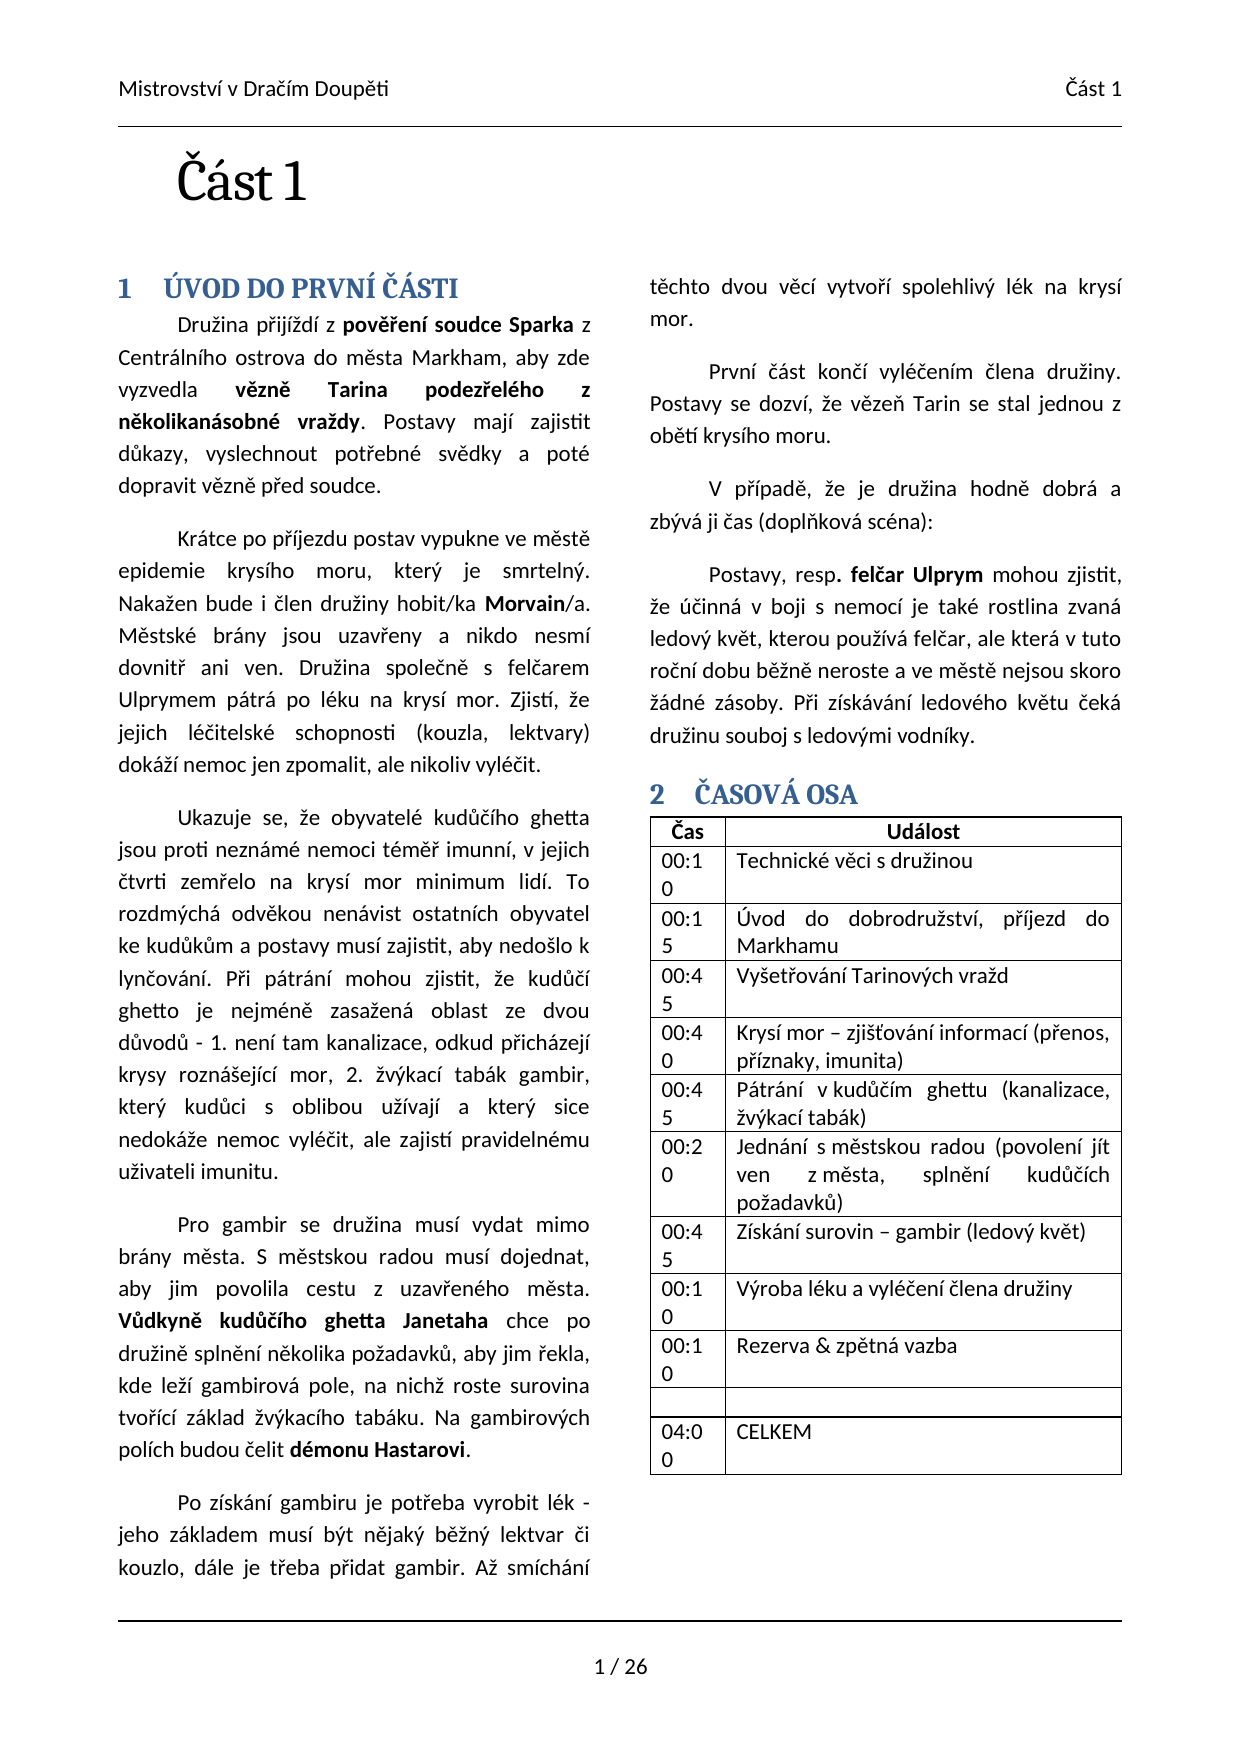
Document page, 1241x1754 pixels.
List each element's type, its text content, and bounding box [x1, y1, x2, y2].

text V případě, že je družina hodně dobrá a zbývá ji čas (doplňková scéna): [649, 474, 1122, 535]
table_cell 00:10 [651, 1331, 725, 1387]
table_cell Rezerva & zpětná vazba [726, 1331, 1121, 1387]
text Ukazuje se, že obyvatelé kudůčího ghetta jsou proti neznámé nemoci téměř imunní, v jejich čtvrti zemřelo na krysí mor minimum lidí. To rozdmýchá odvěkou nenávist ostatních obyvatel ke kudůkům a postavy musí zajistit, aby nedošlo k lynčování. Při pátrání mohou zjistit, že kudůčí ghetto je nejméně zasažená oblast ze dvou důvodů - 1. není tam kanalizace, odkud přicházejí krysy roznášející mor, 2. žvýkací tabák gambir, který kudůci s oblibou užívají a který sice nedokáže nemoc vyléčit, ale zajistí pravidelnému uživateli imunitu. [118, 803, 591, 1185]
table_cell 00:45 [651, 961, 725, 1017]
table_cell CELKEM [726, 1418, 1121, 1473]
table_cell Výroba léku a vyléčení člena družiny [726, 1274, 1121, 1330]
table_cell Úvod do dobrodružství, příjezd do Markhamu [726, 904, 1121, 960]
text Po získání gambiru je potřeba vyrobit lék - jeho základem musí být nějaký běžný lektvar či kouzlo, dále je třeba přidat gambir. Až smíchání těchto dvou věcí vytvoří spolehlivý lék na krysí mor. [118, 1488, 591, 1581]
text Pro gambir se družina musí vydat mimo brány města. S městskou radou musí dojednat, aby jim povolila cestu z uzavřeného města. Vůdkyně kudůčího ghetta Janetaha chce po družině splnění několika požadavků, aby jim řekla, kde leží gambirová pole, na nichž roste surovina tvořící základ žvýkacího tabáku. Na gambirových polích budou čelit démonu Hastarovi. [118, 1210, 591, 1463]
table_cell Pátrání v kudůčím ghettu (kanalizace, žvýkací tabák) [726, 1075, 1121, 1131]
table_header Čas [651, 818, 725, 846]
subtitle Úvod do první části [118, 272, 591, 306]
table_cell [726, 1388, 1121, 1416]
table_cell 00:10 [651, 1274, 725, 1330]
table_cell 00:40 [651, 1018, 725, 1074]
table_cell 04:00 [651, 1418, 725, 1473]
table_cell 00:10 [651, 847, 725, 903]
table_cell Získání surovin – gambir (ledový květ) [726, 1217, 1121, 1273]
table_cell 00:45 [651, 1075, 725, 1131]
text Po získání gambiru je potřeba vyrobit lék - jeho základem musí být nějaký běžný lektvar či kouzlo, dále je třeba přidat gambir. Až smíchání těchto dvou věcí vytvoří spolehlivý lék na krysí mor. [649, 272, 1122, 332]
table_cell Krysí mor – zjišťování informací (přenos, příznaky, imunita) [726, 1018, 1121, 1074]
table_cell 00:45 [651, 1217, 725, 1273]
table_cell [651, 1388, 725, 1416]
text Družina přijíždí z pověření soudce Sparka z Centrálního ostrova do města Markham, aby zde vyzvedla vězně Tarina podezřelého z několikanásobné vraždy. Postavy mají zajistit důkazy, vyslechnout potřebné svědky a poté dopravit vězně před soudce. [118, 311, 591, 499]
text První část končí vyléčením člena družiny. Postavy se dozví, že vězeň Tarin se stal jednou z obětí krysího moru. [649, 357, 1122, 449]
title Část 1 [118, 148, 1122, 215]
table_cell 00:20 [651, 1132, 725, 1216]
table_cell Technické věci s družinou [726, 847, 1121, 903]
table_cell Vyšetřování Tarinových vražd [726, 961, 1121, 1017]
subtitle Časová osa [649, 778, 1122, 811]
table_cell 00:15 [651, 904, 725, 960]
text Krátce po příjezdu postav vypukne ve městě epidemie krysího moru, který je smrtelný. Nakažen bude i člen družiny hobit/ka Morvain/a. Městské brány jsou uzavřeny a nikdo nesmí dovnitř ani ven. Družina společně s felčarem Ulprymem pátrá po léku na krysí mor. Zjistí, že jejich léčitelské schopnosti (kouzla, lektvary) dokáží nemoc jen zpomalit, ale nikoliv vyléčit. [118, 524, 591, 778]
table_header Událost [726, 818, 1121, 846]
text Postavy, resp. felčar Ulprym mohou zjistit, že účinná v boji s nemocí je také rostlina zvaná ledový květ, kterou používá felčar, ale která v tuto roční dobu běžně neroste a ve městě nejsou skoro žádné zásoby. Při získávání ledového květu čeká družinu souboj s ledovými vodníky. [649, 560, 1122, 749]
table_cell Jednání s městskou radou (povolení jít ven z města, splnění kudůčích požadavků) [726, 1132, 1121, 1216]
